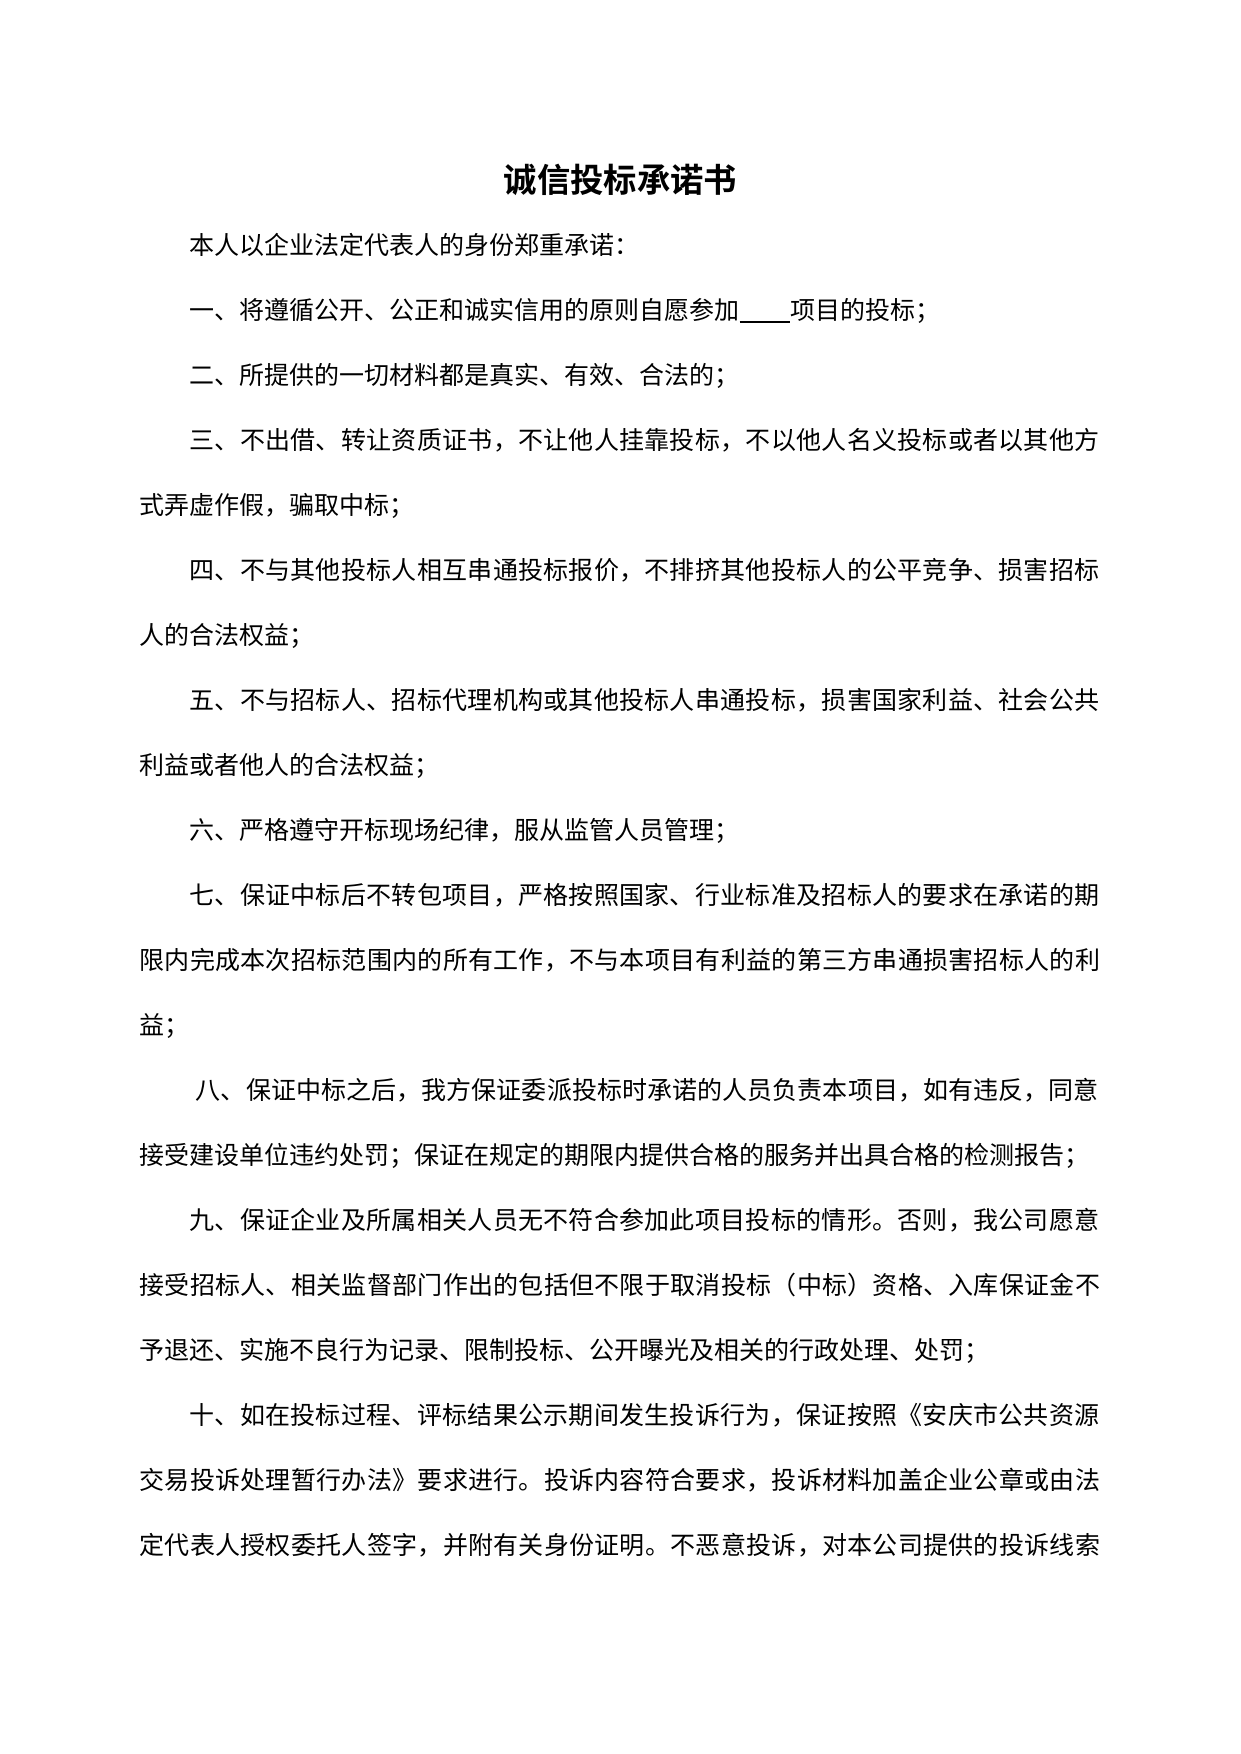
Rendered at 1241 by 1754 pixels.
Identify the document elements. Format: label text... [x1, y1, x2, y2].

text 一、将遵循公开、公正和诚实信用的原则自愿参加 项目的投标； [139, 276, 1101, 341]
text 七、保证中标后不转包项目，严格按照国家、行业标准及招标人的要求在承诺的期限内完成本次招标范围内的所有工作，不与本项目有利益的第三方串通损害招标人的利益； [139, 861, 1101, 1056]
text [139, 1381, 1101, 1576]
text 二、所提供的一切材料都是真实、有效、合法的； [139, 341, 1101, 406]
text 六、严格遵守开标现场纪律，服从监管人员管理； [139, 796, 1101, 861]
text 三、不出借、转让资质证书，不让他人挂靠投标，不以他人名义投标或者以其他方式弄虚作假，骗取中标； [139, 406, 1101, 536]
text 诚信投标承诺书 [139, 146, 1101, 211]
text 九、保证企业及所属相关人员无不符合参加此项目投标的情形。否则，我公司愿意接受招标人、相关监督部门作出的包括但不限于取消投标（中标）资格、入库保证金不予退还、实施不良行为记录、限制投标、公开曝光及相关的行政处理、处罚； [139, 1186, 1101, 1381]
text 本人以企业法定代表人的身份郑重承诺： [139, 211, 1101, 276]
text 八、保证中标之后，我方保证委派投标时承诺的人员负责本项目，如有违反，同意接受建设单位违约处罚；保证在规定的期限内提供合格的服务并出具合格的检测报告； [139, 1056, 1101, 1186]
text 四、不与其他投标人相互串通投标报价，不排挤其他投标人的公平竞争、损害招标人的合法权益； [139, 536, 1101, 666]
text 五、不与招标人、招标代理机构或其他投标人串通投标，损害国家利益、社会公共利益或者他人的合法权益； [139, 666, 1101, 796]
